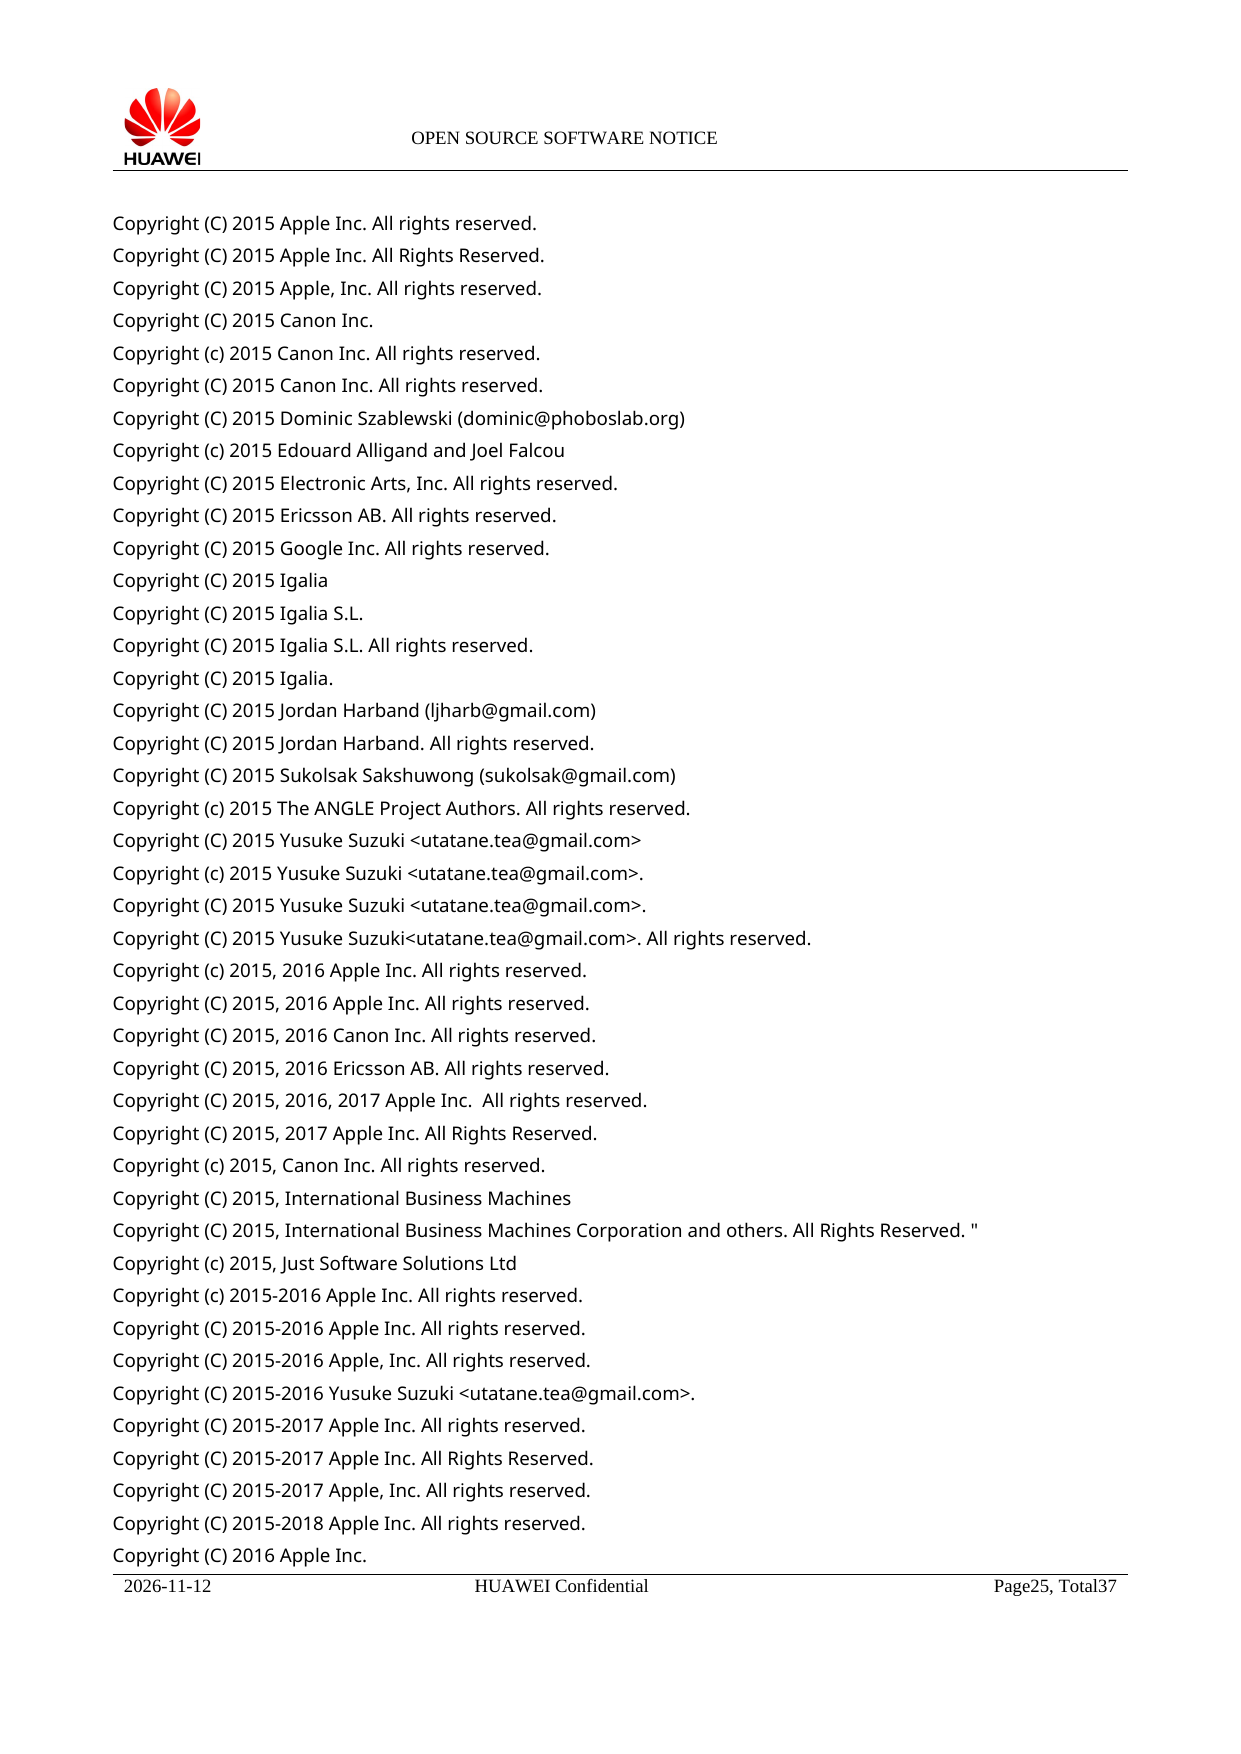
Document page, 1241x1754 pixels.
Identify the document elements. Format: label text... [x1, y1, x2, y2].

text Copyright (c) 2015 Canon Inc. All rights reserved. [112, 336, 1128, 369]
text Copyright (C) 2015-2016 Apple Inc. All rights reserved. [112, 1311, 1128, 1344]
text Copyright (C) 2015-2017 Apple, Inc. All rights reserved. [112, 1474, 1128, 1506]
text Copyright (C) 2015 Electronic Arts, Inc. All rights reserved. [112, 466, 1128, 499]
text Copyright (C) 2015, 2016 Apple Inc. All rights reserved. [112, 986, 1128, 1019]
text Copyright (C) 2015 Sukolsak Sakshuwong (sukolsak@gmail.com) [112, 759, 1128, 791]
text Copyright (C) 2015, 2016 Ericsson AB. All rights reserved. [112, 1051, 1128, 1084]
text Copyright (C) 2015 Jordan Harband (ljharb@gmail.com) [112, 694, 1128, 726]
text Copyright (C) 2015 Dominic Szablewski (dominic@phoboslab.org) [112, 401, 1128, 434]
text Copyright (C) 2015 Canon Inc. [112, 304, 1128, 336]
text Copyright (C) 2015, International Business Machines Corporation and others. All Rights Reserved. " [112, 1214, 1128, 1246]
text Copyright (C) 2015 Yusuke Suzuki <utatane.tea@gmail.com> [112, 824, 1128, 856]
text Copyright (C) 2015 Canon Inc. All rights reserved. [112, 369, 1128, 401]
text Copyright (C) 2015 Apple Inc. All rights reserved. [112, 206, 1128, 239]
picture [124, 88, 201, 165]
text Copyright (C) 2015 Igalia S.L. All rights reserved. [112, 629, 1128, 661]
text Copyright (C) 2015-2018 Apple Inc. All rights reserved. [112, 1506, 1128, 1539]
text Copyright (c) 2015, Just Software Solutions Ltd [112, 1246, 1128, 1279]
text Copyright (C) 2015 Apple, Inc. All rights reserved. [112, 271, 1128, 304]
text Copyright (C) 2015, 2016 Canon Inc. All rights reserved. [112, 1019, 1128, 1051]
text Copyright (C) 2015 Yusuke Suzuki <utatane.tea@gmail.com>. [112, 889, 1128, 921]
text Copyright (C) 2015 Ericsson AB. All rights reserved. [112, 499, 1128, 531]
text Copyright (C) 2015-2017 Apple Inc. All Rights Reserved. [112, 1441, 1128, 1474]
text Copyright (C) 2015 Igalia [112, 564, 1128, 596]
text Copyright (C) 2015-2017 Apple Inc. All rights reserved. [112, 1409, 1128, 1441]
text Copyright (c) 2015, Canon Inc. All rights reserved. [112, 1149, 1128, 1181]
text Copyright (c) 2015, 2016 Apple Inc. All rights reserved. [112, 954, 1128, 986]
text Copyright (C) 2015 Igalia S.L. [112, 596, 1128, 629]
text Copyright (C) 2015 Yusuke Suzuki<utatane.tea@gmail.com>. All rights reserved. [112, 921, 1128, 954]
text Copyright (c) 2015 The ANGLE Project Authors. All rights reserved. [112, 791, 1128, 824]
text Copyright (C) 2015 Jordan Harband. All rights reserved. [112, 726, 1128, 759]
text Copyright (c) 2015-2016 Apple Inc. All rights reserved. [112, 1279, 1128, 1311]
text Copyright (C) 2015, 2016, 2017 Apple Inc. All rights reserved. [112, 1084, 1128, 1116]
text Copyright (C) 2015-2016 Apple, Inc. All rights reserved. [112, 1344, 1128, 1376]
text Copyright (C) 2016 Apple Inc. [112, 1539, 1128, 1571]
text Copyright (C) 2015 Apple Inc. All Rights Reserved. [112, 239, 1128, 271]
text Copyright (C) 2015, 2017 Apple Inc. All Rights Reserved. [112, 1116, 1128, 1149]
text Copyright (c) 2015 Edouard Alligand and Joel Falcou [112, 434, 1128, 466]
text Copyright (C) 2015 Igalia. [112, 661, 1128, 694]
text Copyright (c) 2015 Yusuke Suzuki <utatane.tea@gmail.com>. [112, 856, 1128, 889]
text Copyright (C) 2015 Google Inc. All rights reserved. [112, 531, 1128, 564]
text Copyright (C) 2015, International Business Machines [112, 1181, 1128, 1214]
text Copyright (C) 2015-2016 Yusuke Suzuki <utatane.tea@gmail.com>. [112, 1376, 1128, 1409]
